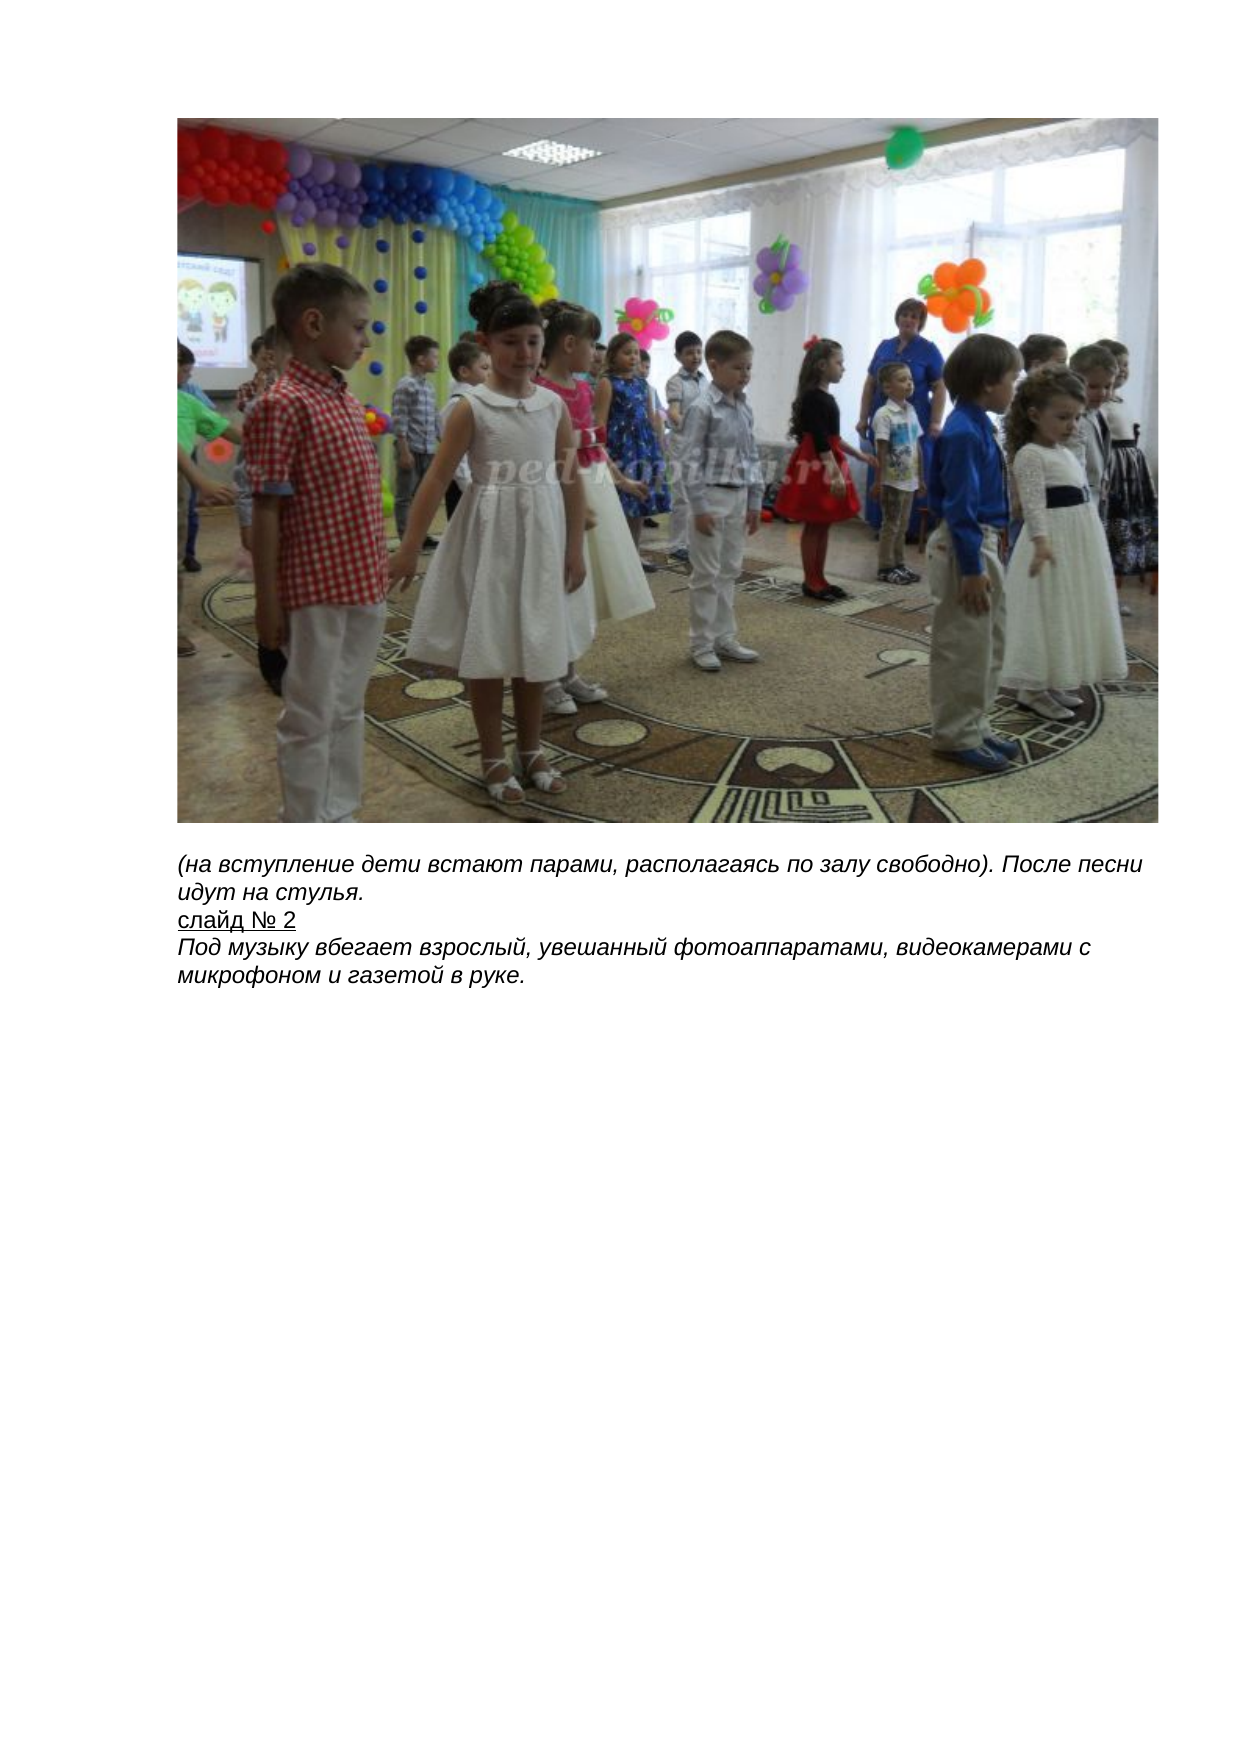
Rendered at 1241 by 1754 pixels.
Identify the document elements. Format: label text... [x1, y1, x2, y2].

picture [177, 118, 1159, 823]
text (на вступление дети встают парами, располагаясь по залу свободно). После песни идут на стулья. слайд № 2 Под музыку вбегает взрослый, увешанный фотоаппаратами, видеокамерами с микрофоном и газетой в руке. [177, 823, 1152, 988]
